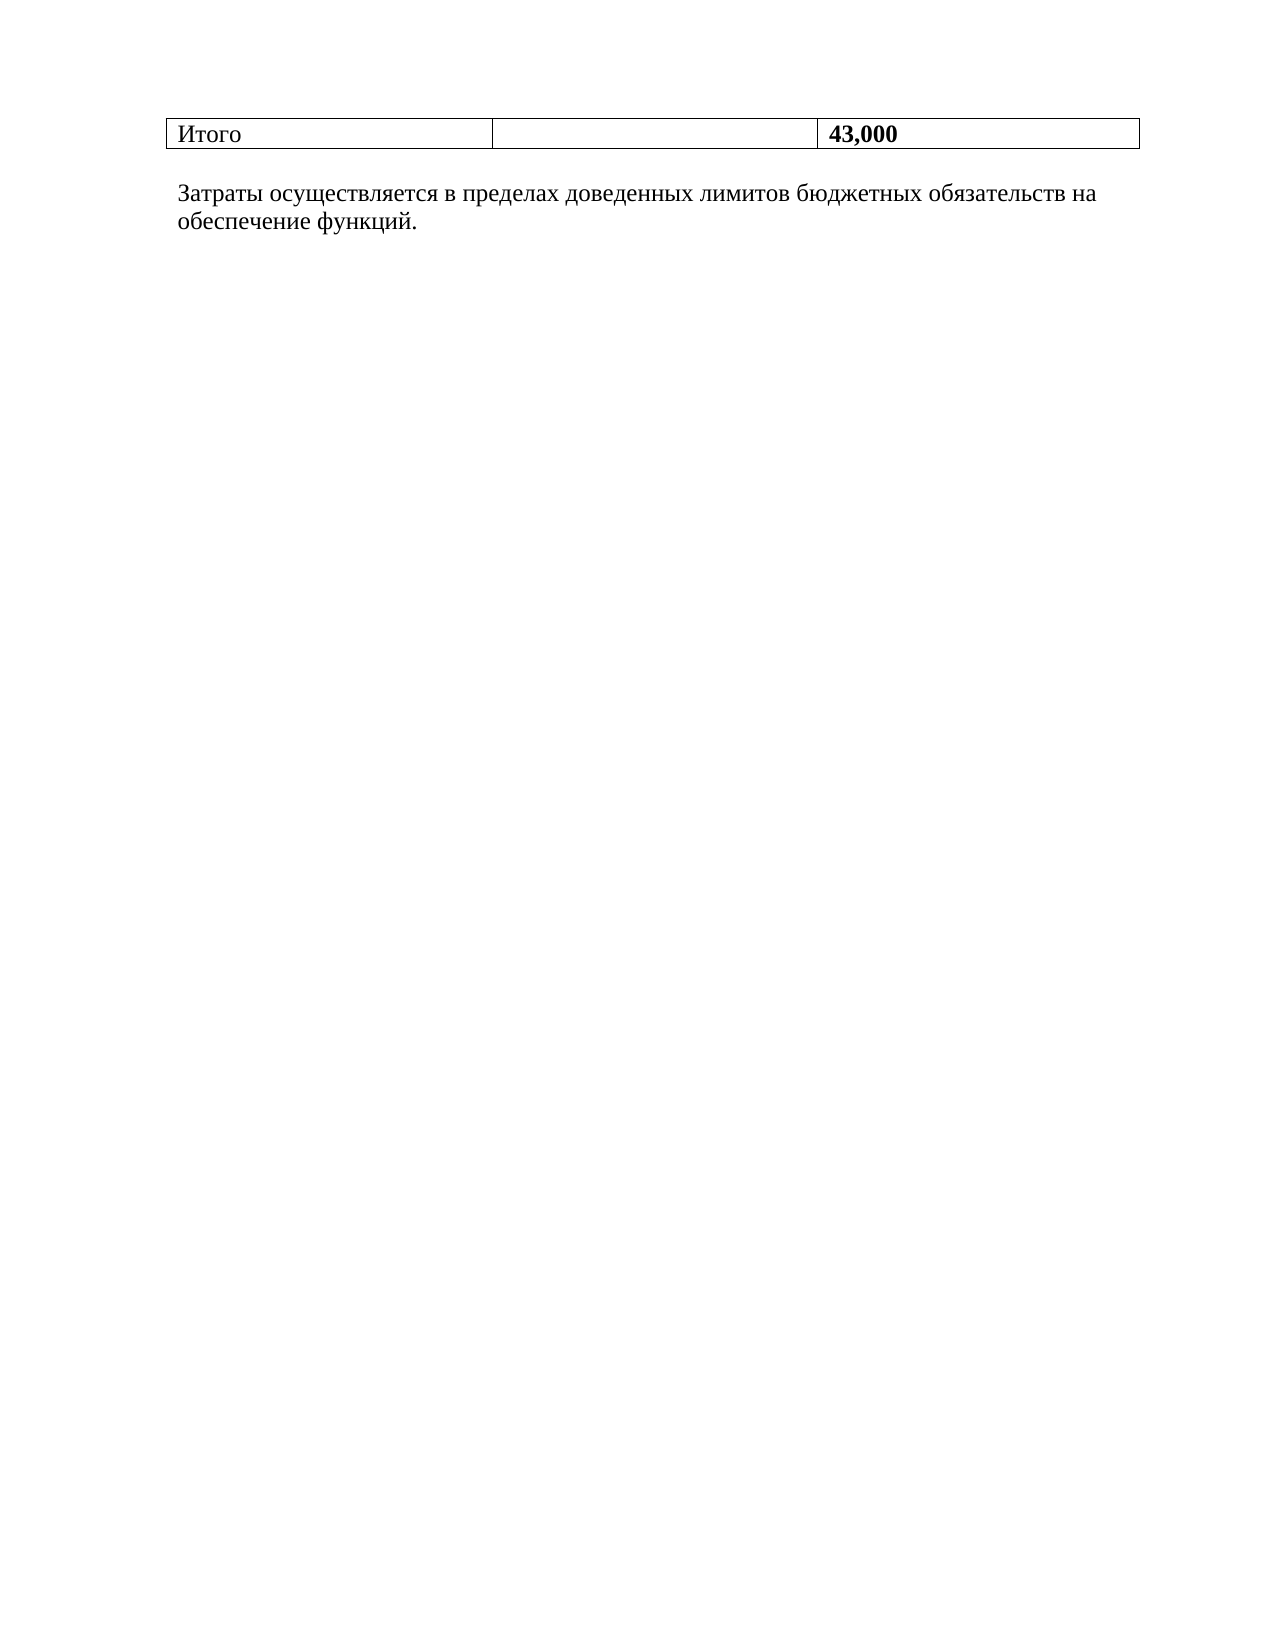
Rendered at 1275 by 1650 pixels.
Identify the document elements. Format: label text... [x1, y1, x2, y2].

table_cell Итого [167, 119, 492, 148]
table_cell [493, 119, 817, 148]
table_cell 43,000 [818, 119, 1139, 148]
text Затраты осуществляется в пределах доведенных лимитов бюджетных обязательств на обеспечение функций. [177, 178, 1186, 235]
